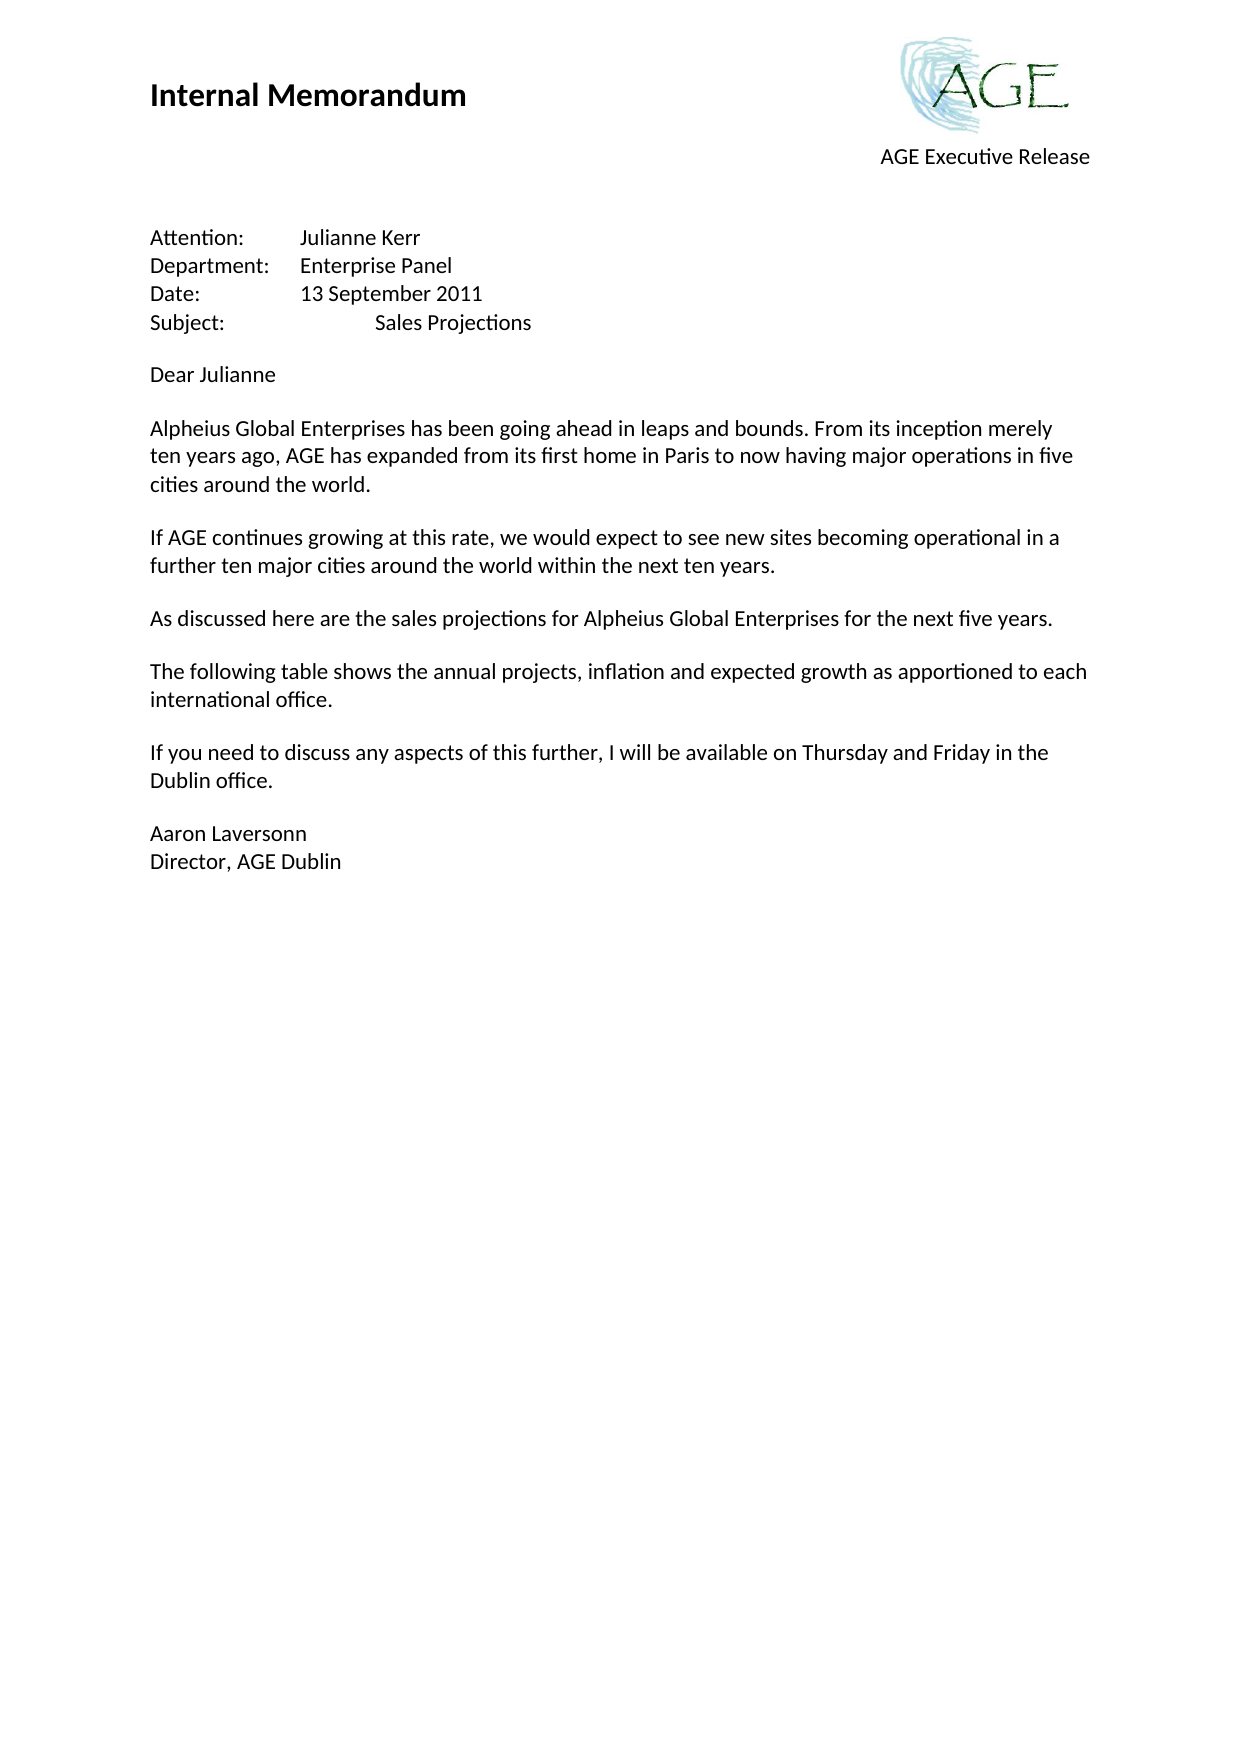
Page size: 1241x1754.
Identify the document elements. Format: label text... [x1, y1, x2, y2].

text The following table shows the annual projects, inflation and expected growth as apportioned to each international office. [150, 657, 1090, 713]
picture [900, 37, 1069, 135]
text Attention: Julianne Kerr Department: Enterprise Panel Date: 13 September 2011 Subject: Sales Projections [150, 223, 1090, 336]
text Alpheius Global Enterprises has been going ahead in leaps and bounds. From its inception merely ten years ago, AGE has expanded from its first home in Paris to now having major operations in five cities around the world. [150, 414, 1090, 498]
text If AGE continues growing at this rate, we would expect to see new sites becoming operational in a further ten major cities around the world within the next ten years. [150, 523, 1090, 579]
text Aaron Laversonn Director, AGE Dublin [150, 819, 1090, 875]
text As discussed here are the sales projections for Alpheius Global Enterprises for the next five years. [150, 604, 1090, 632]
text Dear Julianne [150, 361, 1090, 389]
text If you need to discuss any aspects of this further, I will be available on Thursday and Friday in the Dublin office. [150, 738, 1090, 794]
